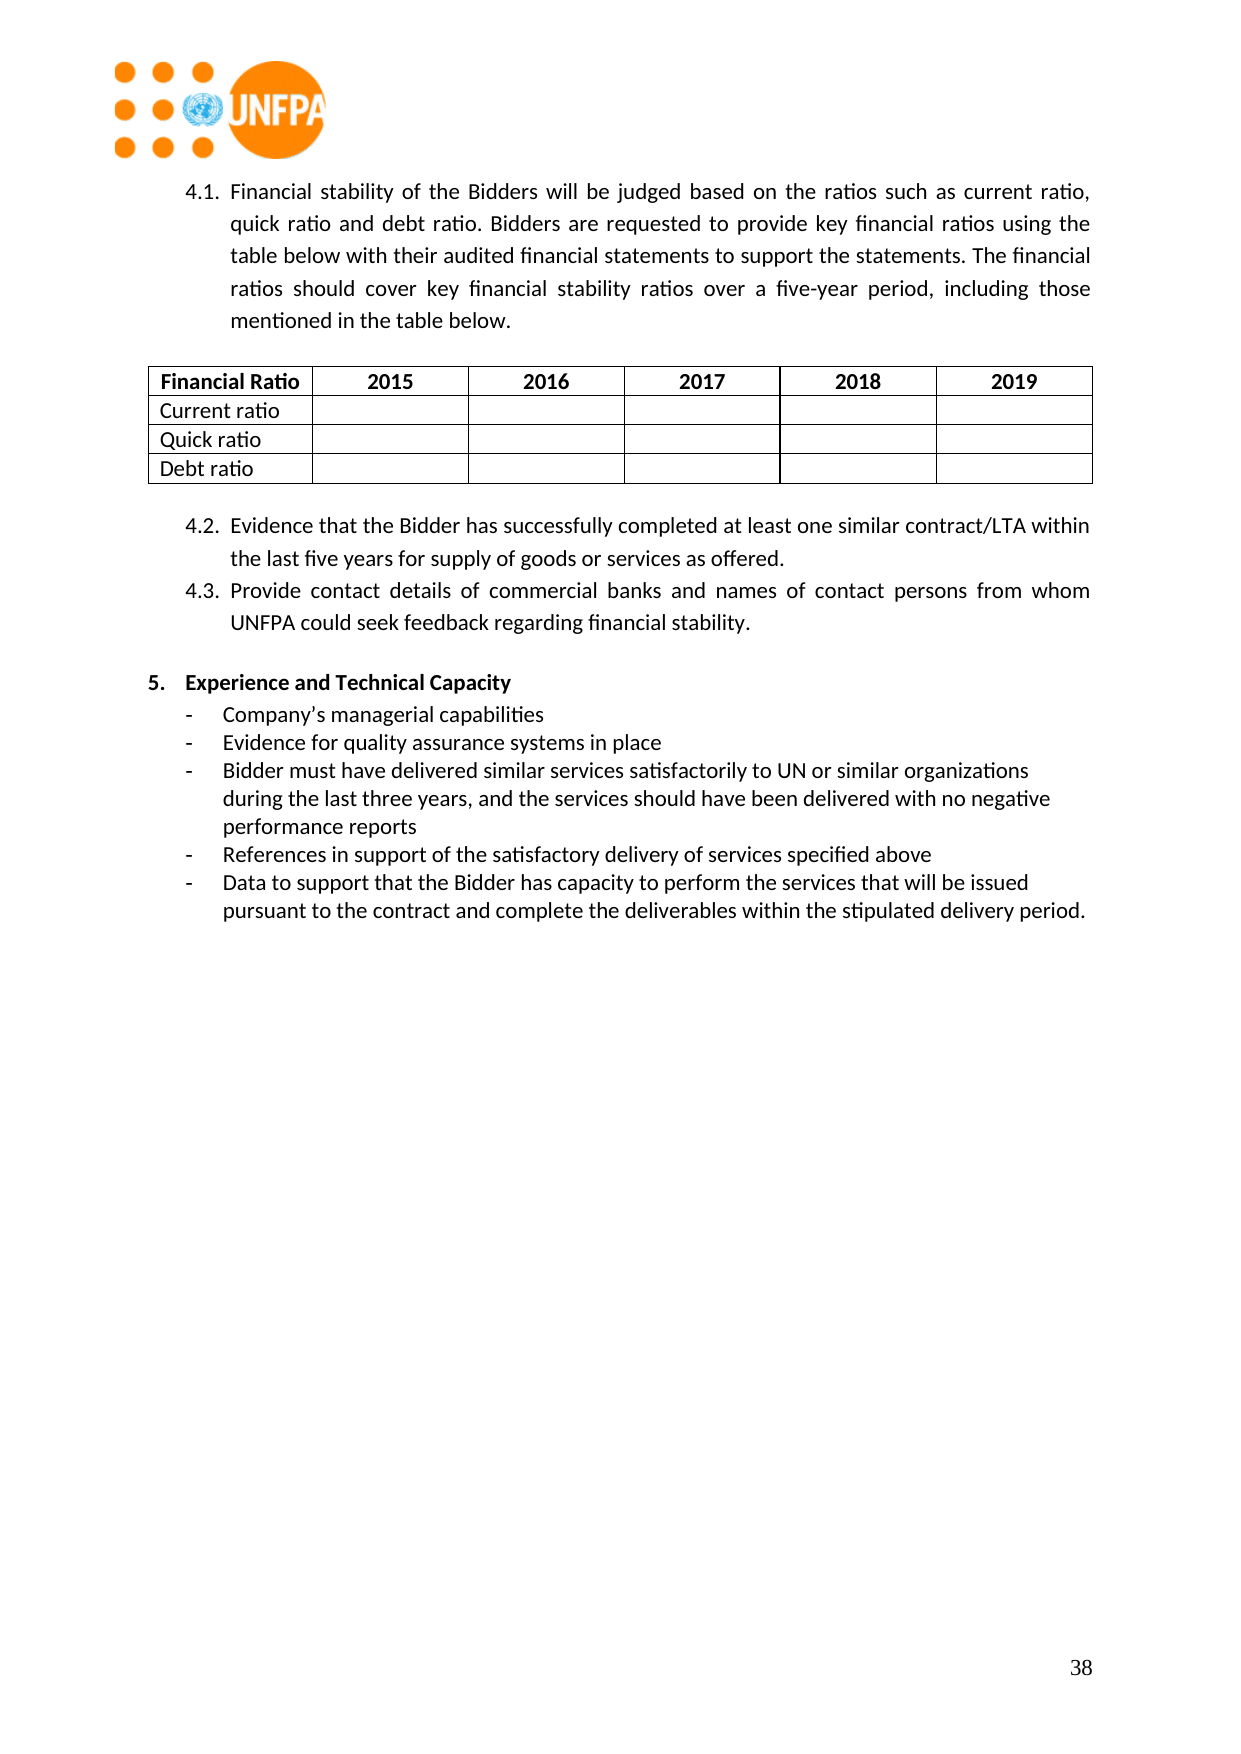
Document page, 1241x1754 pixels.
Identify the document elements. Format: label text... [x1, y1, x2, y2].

table_cell Debt ratio [149, 454, 312, 482]
list Evidence that the Bidder has successfully completed at least one similar contract/LTA within the last five years for supply of goods or services as offered. [185, 511, 1092, 572]
table_cell [781, 425, 936, 453]
table_cell [937, 425, 1092, 453]
table_cell [625, 396, 779, 424]
table_cell [313, 454, 468, 482]
table_cell [937, 396, 1092, 424]
list Bidder must have delivered similar services satisfactorily to UN or similar organizations during the last three years, and the services should have been delivered with no negative performance reports [185, 756, 1092, 841]
table_header 2018 [781, 367, 936, 395]
table_header Financial Ratio [149, 367, 312, 395]
picture [114, 61, 326, 159]
table_header 2015 [313, 367, 468, 395]
table_cell Current ratio [149, 396, 312, 424]
list Provide contact details of commercial banks and names of contact persons from whom UNFPA could seek feedback regarding financial stability. [185, 576, 1092, 636]
table_cell [313, 425, 468, 453]
table_cell [625, 425, 779, 453]
table_cell [469, 425, 624, 453]
table_cell Quick ratio [149, 425, 312, 453]
table_header 2016 [469, 367, 624, 395]
list Data to support that the Bidder has capacity to perform the services that will be issued pursuant to the contract and complete the deliverables within the stipulated delivery period. [185, 868, 1092, 924]
table_cell [313, 396, 468, 424]
table_cell [625, 454, 779, 482]
table_cell [937, 454, 1092, 482]
list Evidence for quality assurance systems in place [185, 728, 1092, 756]
table_header 2017 [625, 367, 779, 395]
table_cell [469, 396, 624, 424]
list Company’s managerial capabilities [185, 700, 1092, 728]
table_cell [781, 454, 936, 482]
list References in support of the satisfactory delivery of services specified above [185, 841, 1092, 868]
list Financial stability of the Bidders will be judged based on the ratios such as current ratio, quick ratio and debt ratio. Bidders are requested to provide key financial ratios using the table below with their audited financial statements to support the statements. The financial ratios should cover key financial stability ratios over a five-year period, including those mentioned in the table below. [185, 177, 1092, 334]
table_cell [469, 454, 624, 482]
table_cell [781, 396, 936, 424]
list Experience and Technical Capacity [148, 668, 1092, 696]
table_header 2019 [937, 367, 1092, 395]
